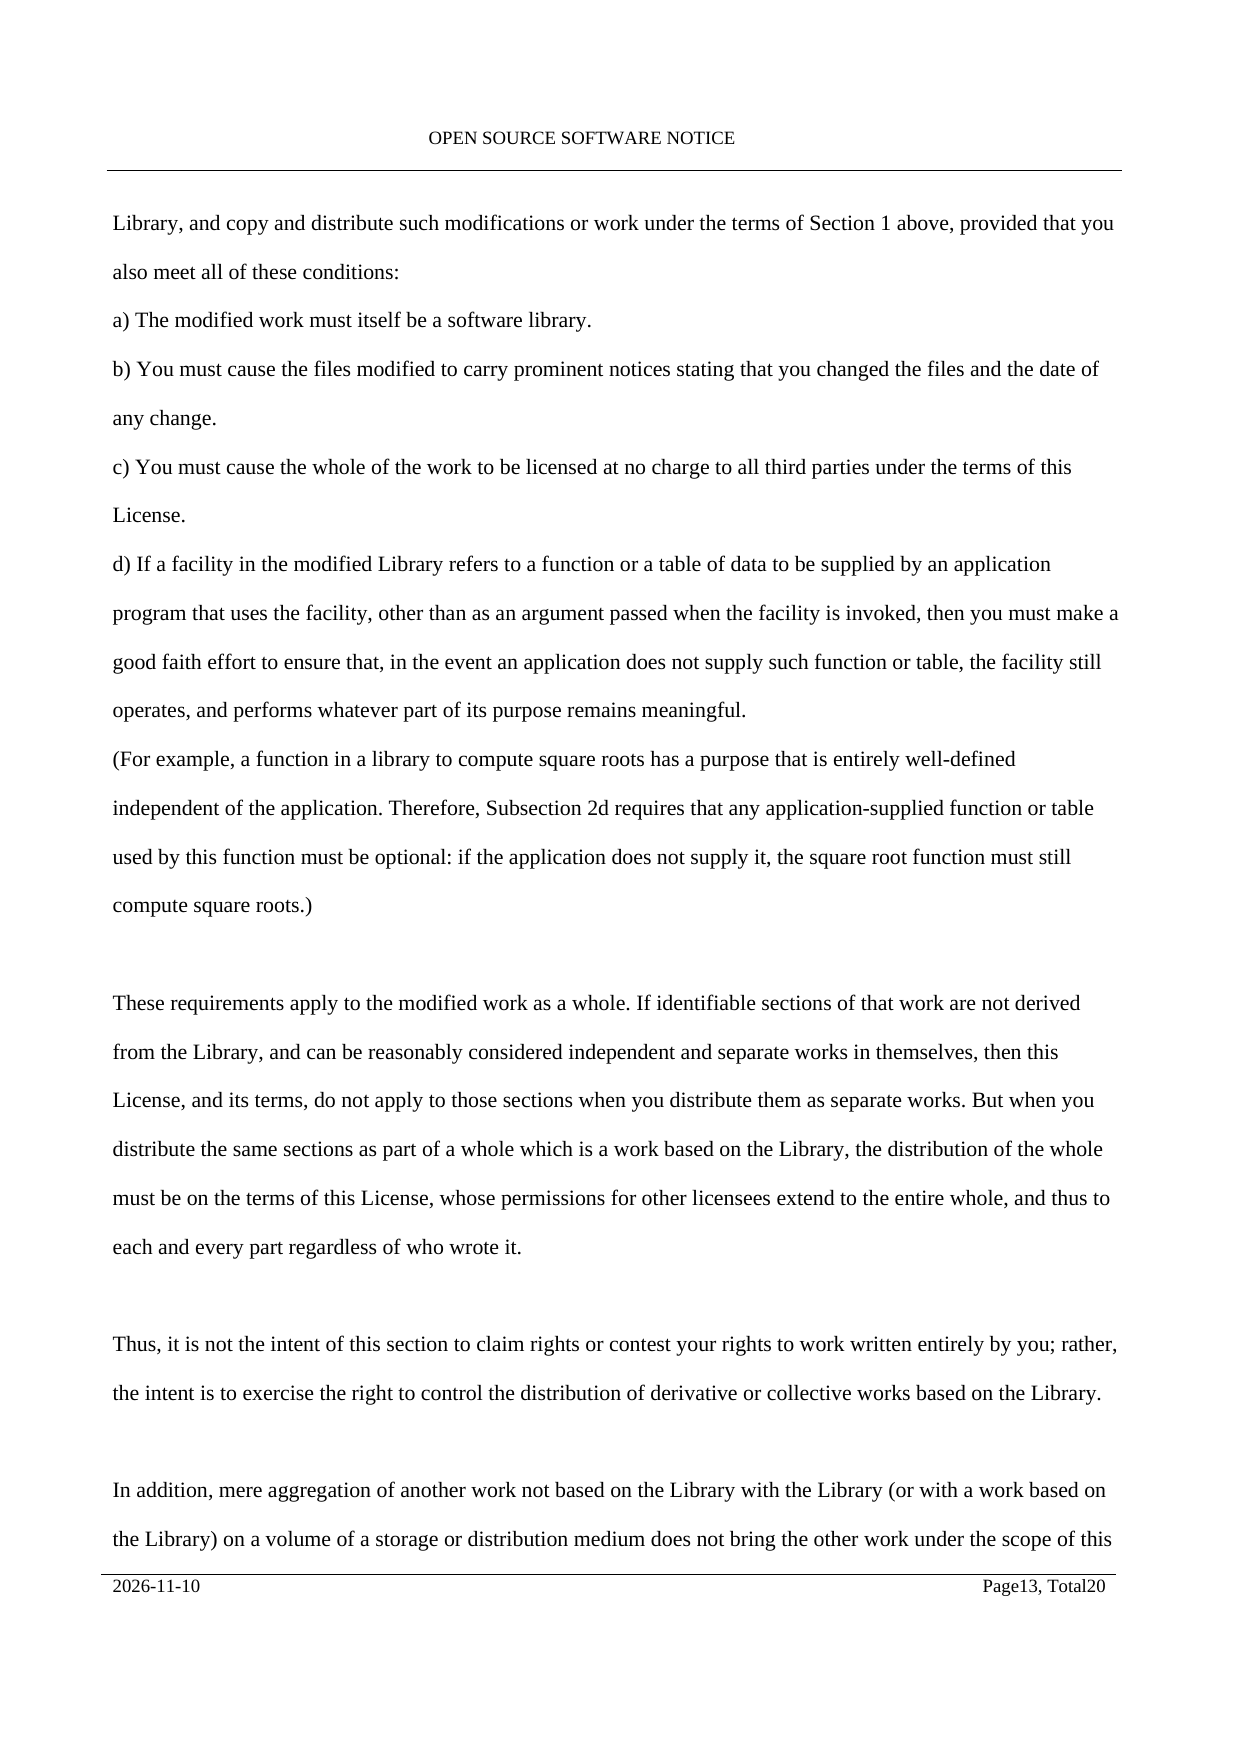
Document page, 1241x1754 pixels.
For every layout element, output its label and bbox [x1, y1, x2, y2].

text [112, 206, 1128, 1555]
